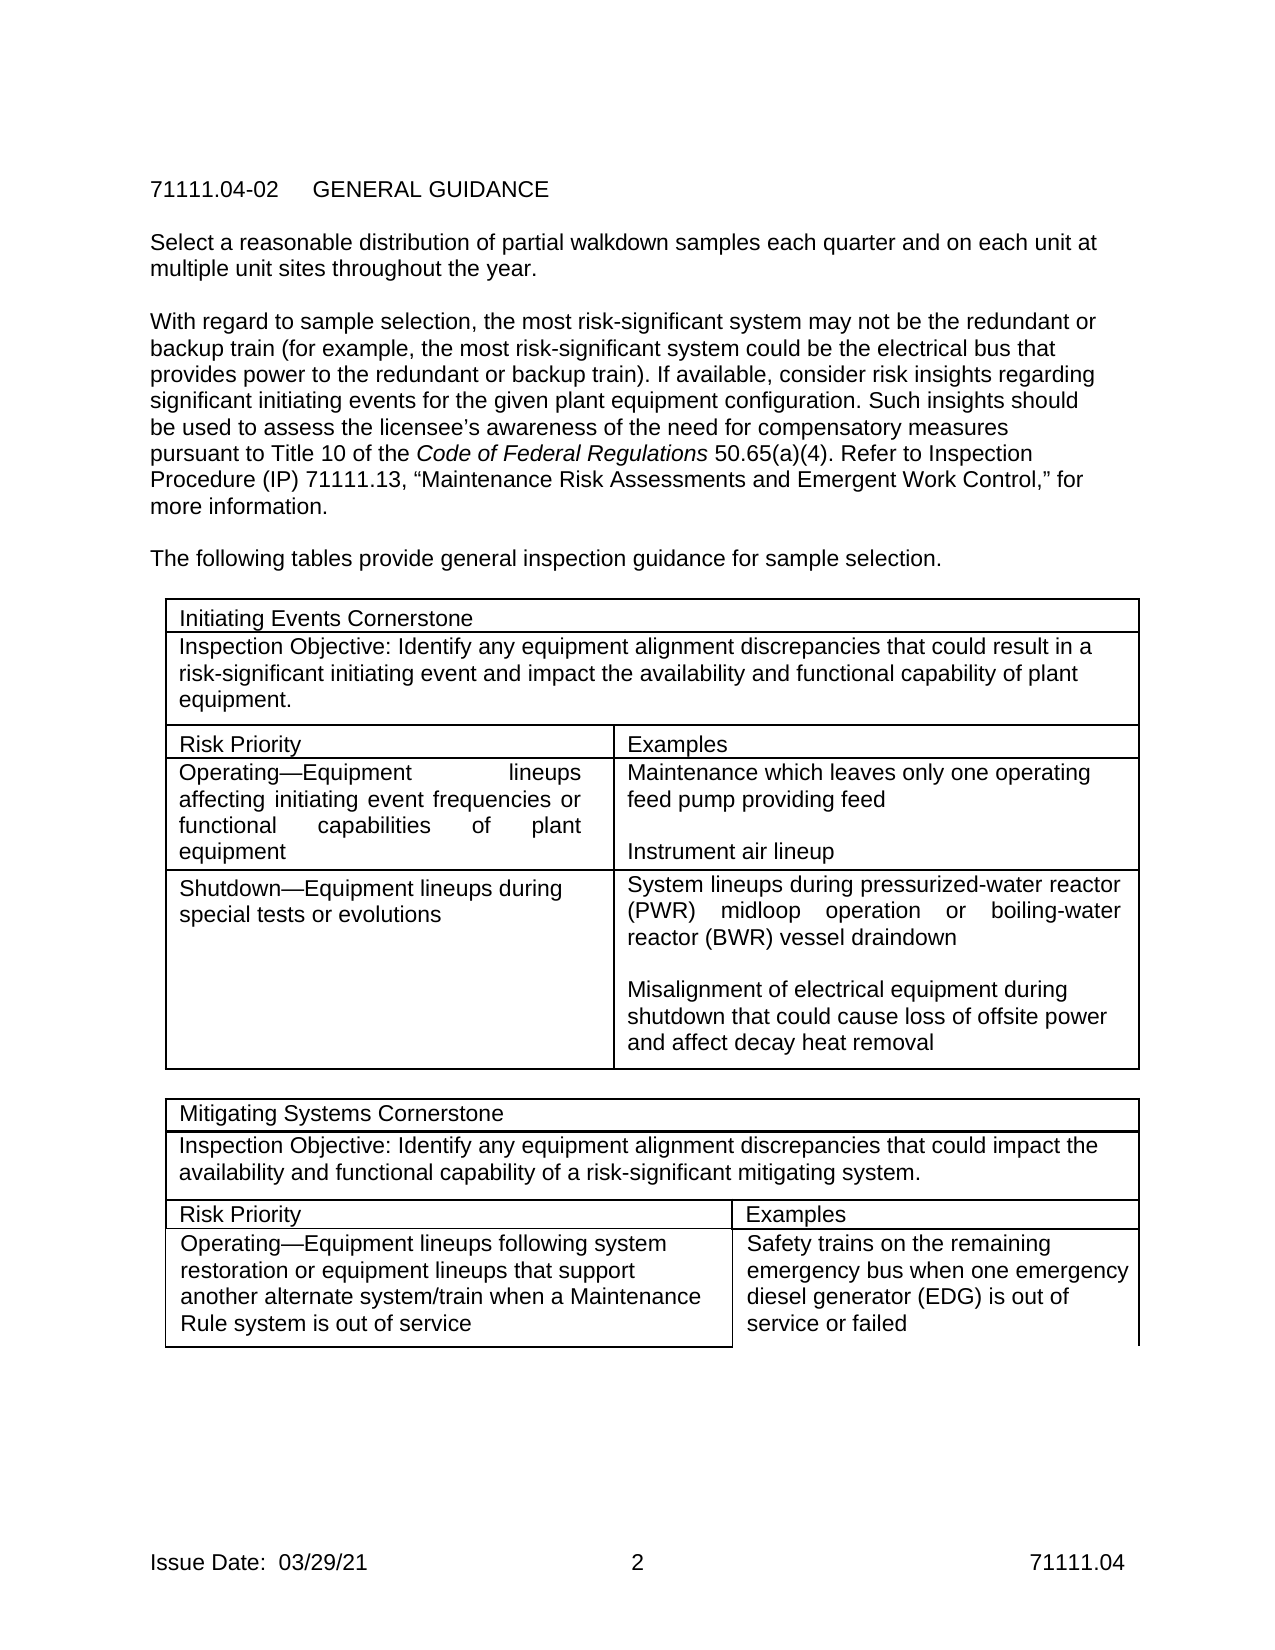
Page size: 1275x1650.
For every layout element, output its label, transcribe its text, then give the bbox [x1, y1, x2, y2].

table_cell Inspection Objective: Identify any equipment alignment discrepancies that could result in a risk-significant initiating event and impact the availability and functional capability of plant equipment. [167, 633, 1138, 724]
table_cell Inspection Objective: Identify any equipment alignment discrepancies that could impact the availability and functional capability of a risk-significant mitigating system. [167, 1133, 1138, 1198]
table_header Initiating Events Cornerstone [167, 600, 1138, 631]
table_cell Operating—Equipment lineups following system restoration or equipment lineups that support another alternate system/train when a Maintenance Rule system is out of service [166, 1229, 732, 1346]
table_cell System lineups during pressurized-water reactor (PWR) midloop operation or boiling-water reactor (BWR) vessel draindown Misalignment of electrical equipment during shutdown that could cause loss of offsite power and affect decay heat removal [615, 871, 1138, 1068]
table_cell Risk Priority [167, 1201, 731, 1228]
text With regard to sample selection, the most risk-significant system may not be the redundant or backup train (for example, the most risk-significant system could be the electrical bus that provides power to the redundant or backup train). If available, consider risk insights regarding significant initiating events for the given plant equipment configuration. Such insights should be used to assess the licensee’s awareness of the need for compensatory measures pursuant to Title 10 of the Code of Federal Regulations 50.65(a)(4). Refer to Inspection Procedure (IP) 71111.13, “Maintenance Risk Assessments and Emergent Work Control,” for more information. [150, 308, 1101, 519]
text 71111.04-02 GENERAL GUIDANCE [150, 176, 1125, 203]
text Select a reasonable distribution of partial walkdown samples each quarter and on each unit at multiple unit sites throughout the year. [150, 229, 1125, 282]
table_cell Shutdown—Equipment lineups during special tests or evolutions [167, 871, 613, 1068]
table_cell Risk Priority [167, 726, 613, 757]
table_cell Safety trains on the remaining emergency bus when one emergency diesel generator (EDG) is out of service or failed [733, 1230, 1138, 1346]
table_cell Examples [733, 1201, 1138, 1228]
text The following tables provide general inspection guidance for sample selection. [150, 545, 1125, 572]
table_cell Maintenance which leaves only one operating feed pump providing feed Instrument air lineup [615, 759, 1138, 869]
table_cell Examples [615, 726, 1138, 757]
table_header Mitigating Systems Cornerstone [167, 1100, 1138, 1130]
table_cell Operating—Equipment lineups affecting initiating event frequencies or functional capabilities of plant equipment [167, 759, 613, 869]
